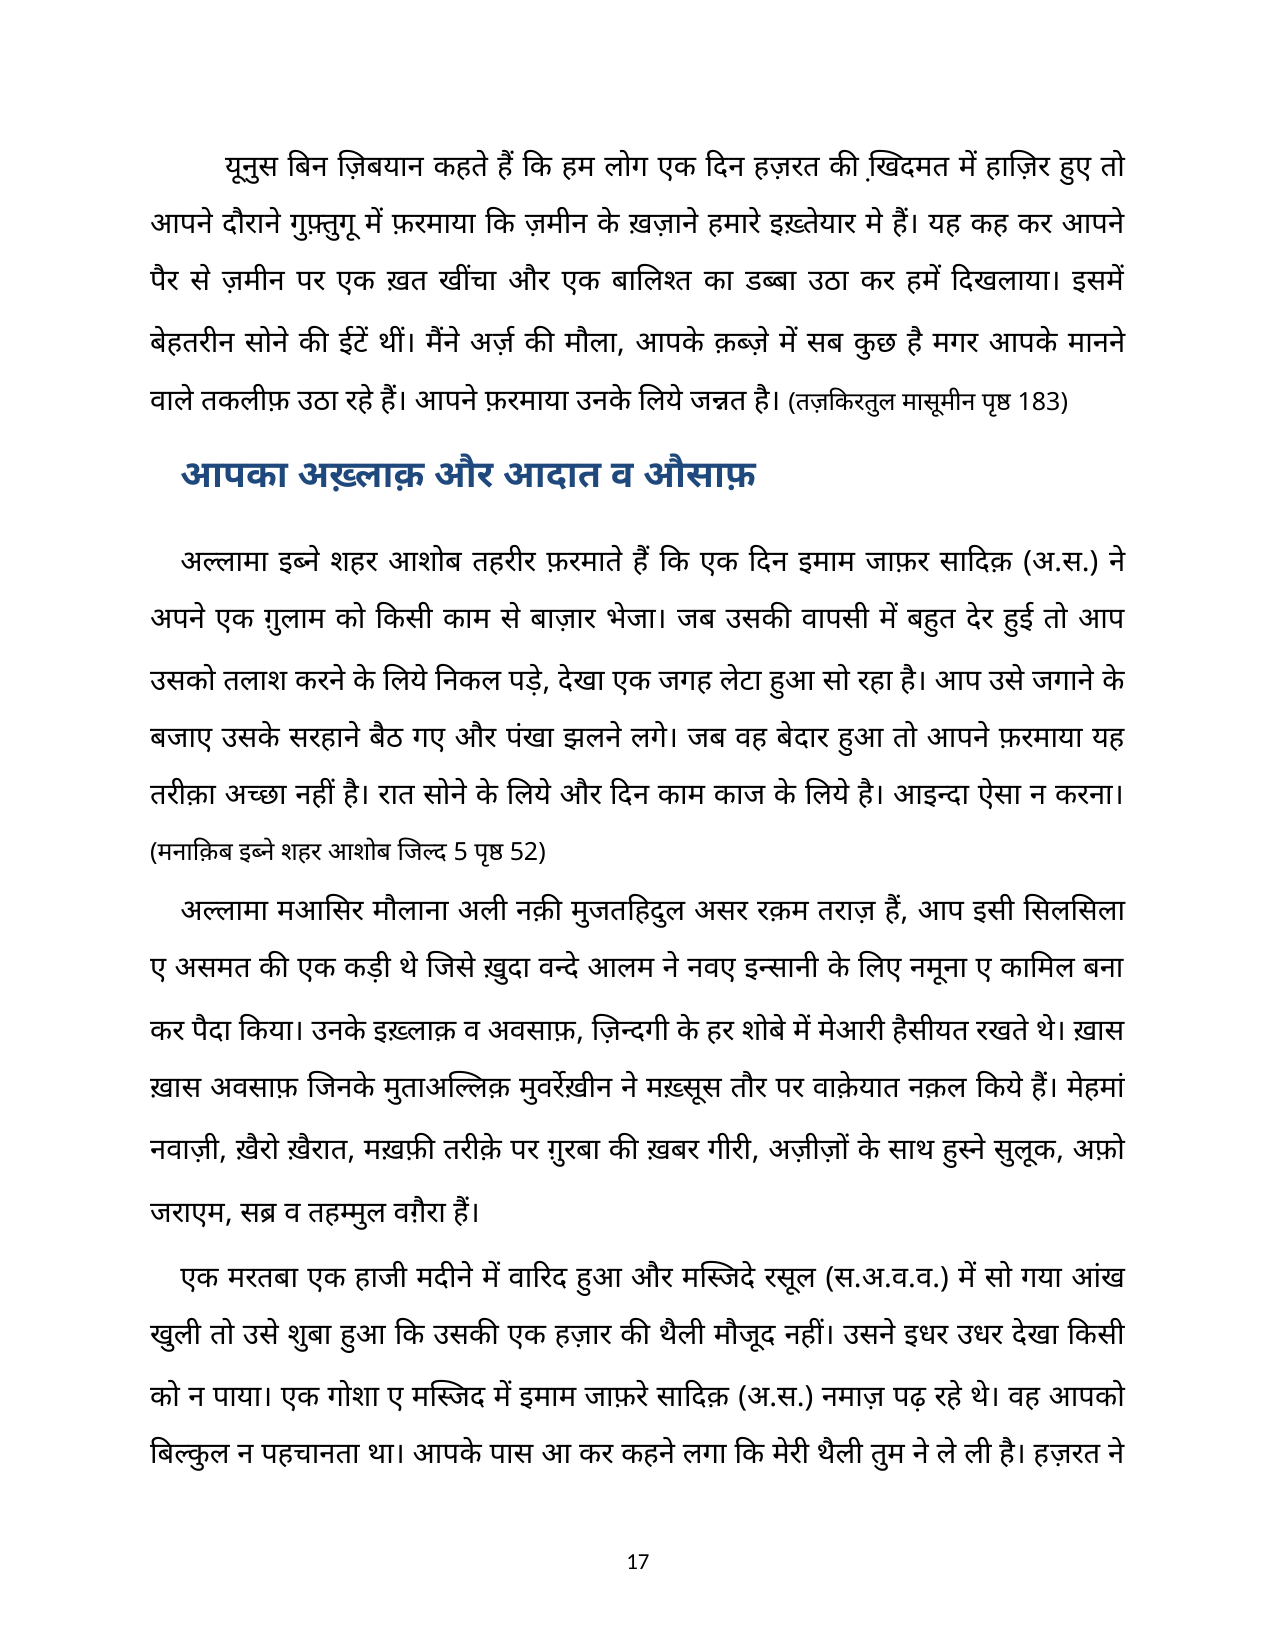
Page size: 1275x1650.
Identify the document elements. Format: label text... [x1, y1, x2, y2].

subtitle आपका अख़्लाक़ और आदात व औसाफ़ [150, 454, 1125, 503]
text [150, 1256, 1125, 1476]
text अल्लामा मआसिर मौलाना अली नक़ी मुजतहिदुल असर रक़म तराज़ हैं, आप इसी सिलसिला ए असमत की एक कड़ी थे जिसे ख़ुदा वन्दे आलम ने नवए इन्सानी के लिए नमूना ए कामिल बना कर पैदा किया। उनके इख़्लाक़ व अवसाफ़, ज़िन्दगी के हर शोबे में मेआरी हैसीयत रखते थे। ख़ास ख़ास अवसाफ़ जिनके मुताअल्लिक़ मुवर्रेख़ीन ने मख़्सूस तौर पर वाक़ेयात नक़ल किये हैं। मेहमां नवाज़ी, ख़ैरो ख़ैरात, मख़फ़ी तरीक़े पर ग़ुरबा की ख़बर गीरी, अज़ीज़ों के साथ हुस्ने सुलूक, अफ़ो जराएम, सब्र व तहम्मुल वग़ैरा हैं। [150, 889, 1125, 1234]
text यूनुस बिन ज़िबयान कहते हैं कि हम लोग एक दिन हज़रत की खि़दमत में हाज़िर हुए तो आपने दौराने गुफ़्तुगू में फ़रमाया कि ज़मीन के ख़ज़ाने हमारे इख़्तेयार मे हैं। यह कह कर आपने पैर से ज़मीन पर एक ख़त खींचा और एक बालिश्त का डब्बा उठा कर हमें दिखलाया। इसमें बेहतरीन सोने की ईटें थीं। मैंने अर्ज़ की मौला, आपके क़ब्ज़े में सब कुछ है मगर आपके मानने वाले तकलीफ़ उठा रहे हैं। आपने फ़रमाया उनके लिये जन्नत है। (तज़किरतुल मासूमीन पृष्ठ 183) [150, 150, 1125, 422]
text अल्लामा इब्ने शहर आशोब तहरीर फ़रमाते हैं कि एक दिन इमाम जाफ़र सादिक़ (अ.स.) ने अपने एक ग़ुलाम को किसी काम से बाज़ार भेजा। जब उसकी वापसी में बहुत देर हुई तो आप उसको तलाश करने के लिये निकल पड़े, देखा एक जगह लेटा हुआ सो रहा है। आप उसे जगाने के बजाए उसके सरहाने बैठ गए और पंखा झलने लगे। जब वह बेदार हुआ तो आपने फ़रमाया यह तरीक़ा अच्छा नहीं है। रात सोने के लिये और दिन काम काज के लिये है। आइन्दा ऐसा न करना। (मनाक़िब इब्ने शहर आशोब जिल्द 5 पृष्ठ 52) [150, 540, 1125, 871]
